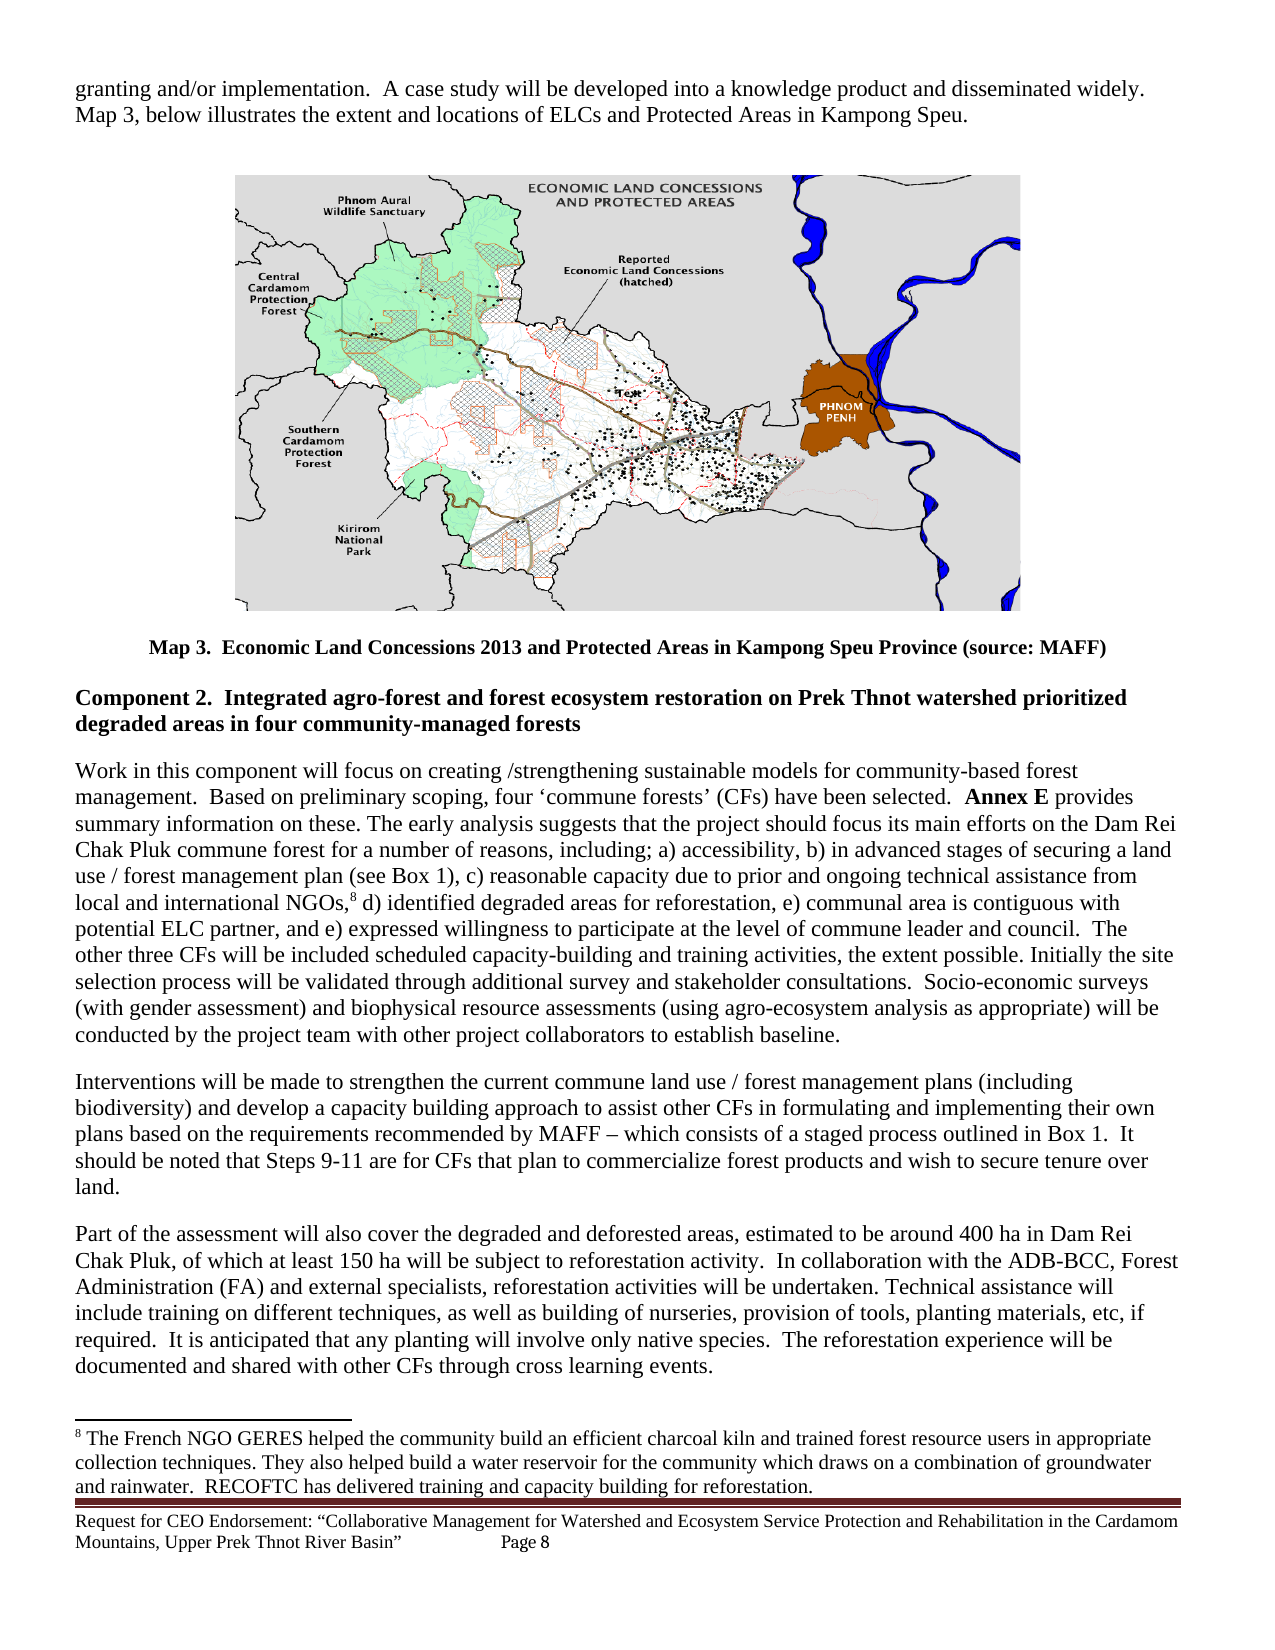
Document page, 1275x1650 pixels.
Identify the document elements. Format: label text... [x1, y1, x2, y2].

text Map 3. Economic Land Concessions 2013 and Protected Areas in Kampong Speu Province (source: MAFF) [75, 635, 1181, 659]
picture [235, 175, 1021, 611]
text Component 2. Integrated agro-forest and forest ecosystem restoration on Prek Thnot watershed prioritized degraded areas in four community-managed forests [75, 683, 1181, 736]
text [75, 75, 1181, 128]
text Interventions will be made to strengthen the current commune land use / forest management plans (including biodiversity) and develop a capacity building approach to assist other CFs in formulating and implementing their own plans based on the requirements recommended by MAFF – which consists of a staged process outlined in Box 1. It should be noted that Steps 9-11 are for CFs that plan to commercialize forest products and wish to secure tenure over land. [75, 1068, 1181, 1199]
text Part of the assessment will also cover the degraded and deforested areas, estimated to be around 400 ha in Dam Rei Chak Pluk, of which at least 150 ha will be subject to reforestation activity. In collaboration with the ADB-BCC, Forest Administration (FA) and external specialists, reforestation activities will be undertaken. Technical assistance will include training on different techniques, as well as building of nurseries, provision of tools, planting materials, etc, if required. It is anticipated that any planting will involve only native species. The reforestation experience will be documented and shared with other CFs through cross learning events. [75, 1220, 1181, 1378]
text Work in this component will focus on creating /strengthening sustainable models for community-based forest management. Based on preliminary scoping, four ‘commune forests’ (CFs) have been selected. Annex E provides summary information on these. The early analysis suggests that the project should focus its main efforts on the Dam Rei Chak Pluk commune forest for a number of reasons, including; a) accessibility, b) in advanced stages of securing a land use / forest management plan (see Box 1), c) reasonable capacity due to prior and ongoing technical assistance from local and international NGOs, d) identified degraded areas for reforestation, e) communal area is contiguous with potential ELC partner, and e) expressed willingness to participate at the level of commune leader and council. The other three CFs will be included scheduled capacity-building and training activities, the extent possible. Initially the site selection process will be validated through additional survey and stakeholder consultations. Socio-economic surveys (with gender assessment) and biophysical resource assessments (using agro-ecosystem analysis as appropriate) will be conducted by the project team with other project collaborators to establish baseline. [75, 757, 1181, 1047]
